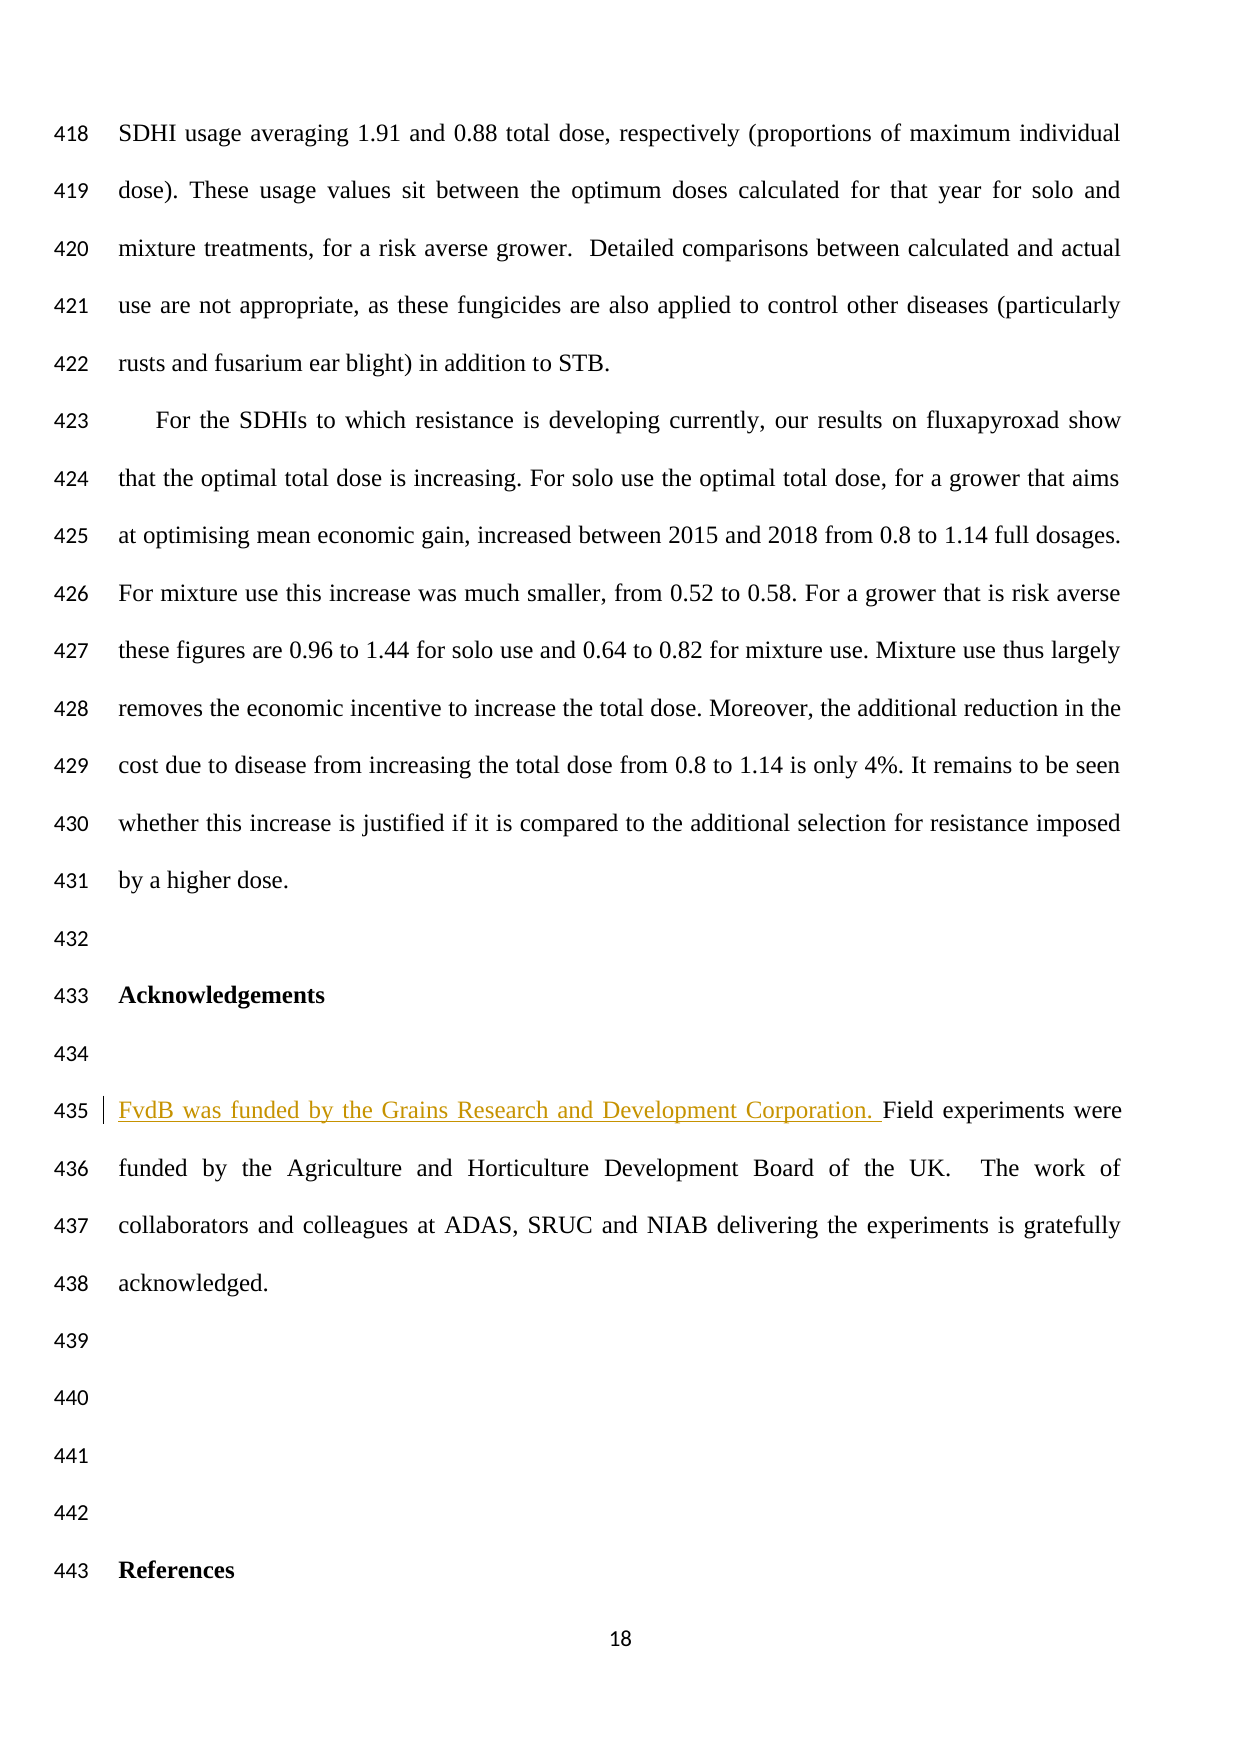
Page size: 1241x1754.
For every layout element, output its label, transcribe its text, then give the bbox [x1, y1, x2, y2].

text Acknowledgements [118, 981, 1122, 1009]
text References [118, 1556, 1122, 1584]
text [118, 118, 1122, 377]
text For the SDHIs to which resistance is developing currently, our results on fluxapyroxad show that the optimal total dose is increasing. For solo use the optimal total dose, for a grower that aims at optimising mean economic gain, increased between 2015 and 2018 from 0.8 to 1.14 full dosages. For mixture use this increase was much smaller, from 0.52 to 0.58. For a grower that is risk averse these figures are 0.96 to 1.44 for solo use and 0.64 to 0.82 for mixture use. Mixture use thus largely removes the economic incentive to increase the total dose. Moreover, the additional reduction in the cost due to disease from increasing the total dose from 0.8 to 1.14 is only 4%. It remains to be seen whether this increase is justified if it is compared to the additional selection for resistance imposed by a higher dose. [118, 406, 1122, 894]
text Field experiments were funded by the Agriculture and Horticulture Development Board of the UK. The work of collaborators and colleagues at ADAS, SRUC and NIAB delivering the experiments is gratefully acknowledged. [118, 1096, 1122, 1297]
